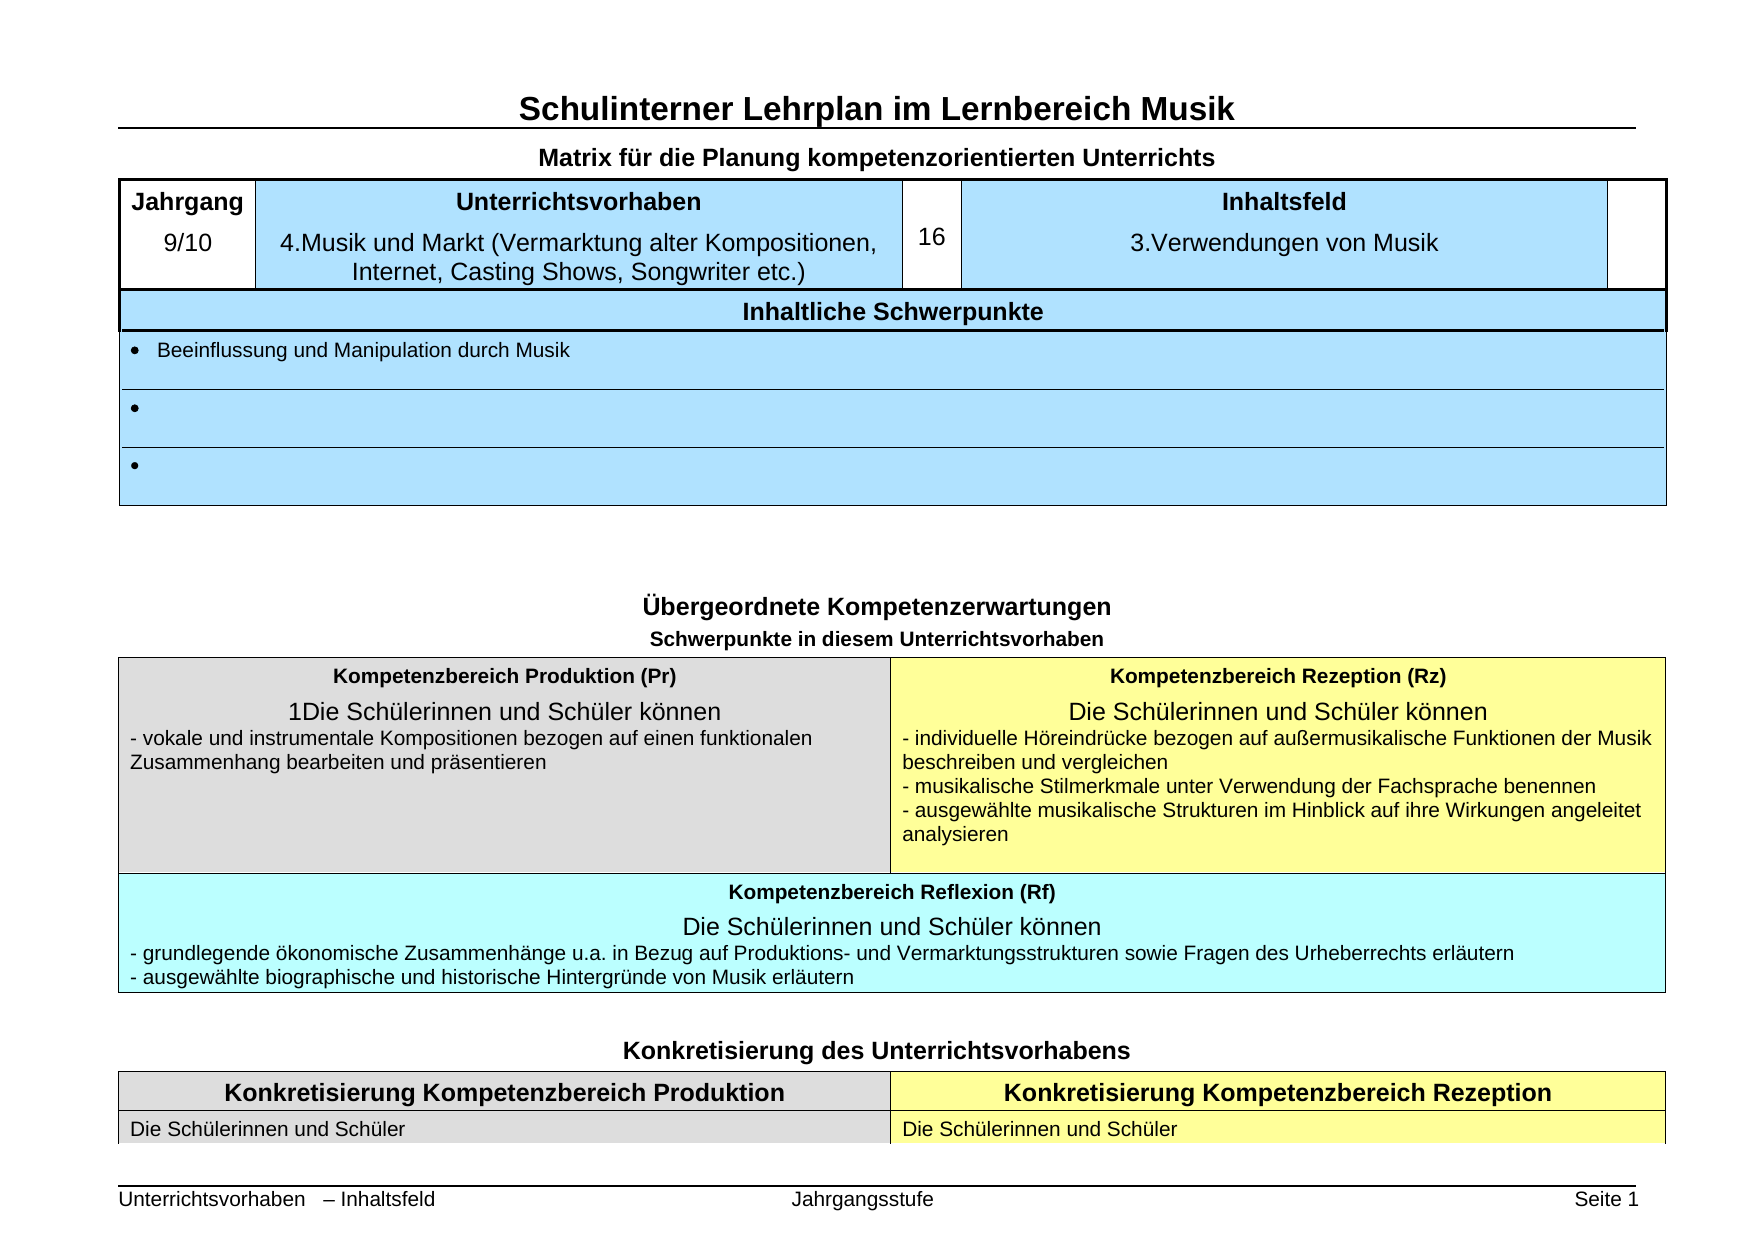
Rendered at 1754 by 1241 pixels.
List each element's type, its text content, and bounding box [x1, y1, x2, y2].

table_cell Beeinflussung und Manipulation durch Musik [146, 329, 1666, 389]
table_cell [146, 389, 1666, 447]
table_cell 9/10 [121, 219, 255, 288]
table_header Kompetenzbereich Produktion (Pr) [119, 658, 890, 691]
table_header Unterrichtsvorhaben [256, 181, 902, 219]
table_cell 3.Verwendungen von Musik [962, 219, 1607, 288]
table_cell [120, 329, 146, 389]
table_cell Inhaltliche Schwerpunkte [121, 291, 1665, 329]
table_header Kompetenzbereich Rezeption (Rz) [891, 658, 1665, 691]
table_cell 1Die Schülerinnen und Schüler können - vokale und instrumentale Kompositionen bezogen auf einen funktionalen Zusammenhang bearbeiten und präsentieren [119, 691, 890, 872]
table_cell Die Schülerinnen und Schüler [119, 1111, 890, 1143]
table_cell Die Schülerinnen und Schüler [891, 1111, 1665, 1143]
table_cell [146, 447, 1666, 505]
table_cell Kompetenzbereich Reflexion (Rf) [119, 874, 1665, 906]
table_header 16 [903, 181, 961, 288]
table_cell Die Schülerinnen und Schüler können - individuelle Höreindrücke bezogen auf außermusikalische Funktionen der Musik beschreiben und vergleichen - musikalische Stilmerkmale unter Verwendung der Fachsprache benennen - ausgewählte musikalische Strukturen im Hinblick auf ihre Wirkungen angeleitet analysieren [891, 691, 1665, 872]
table_header Konkretisierung Kompetenzbereich Rezeption [891, 1072, 1665, 1110]
text Matrix für die Planung kompetenzorientierten Unterrichts [118, 143, 1636, 172]
table_header [1608, 181, 1665, 288]
table_header Jahrgang [121, 181, 255, 219]
table_cell Die Schülerinnen und Schüler können - grundlegende ökonomische Zusammenhänge u.a. in Bezug auf Produktions- und Vermarktungsstrukturen sowie Fragen des Urheberrechts erläutern - ausgewählte biographische und historische Hintergründe von Musik erläutern [119, 906, 1665, 992]
table_header Konkretisierung Kompetenzbereich Produktion [119, 1072, 890, 1110]
table_cell [120, 389, 146, 447]
text Übergeordnete Kompetenzerwartungen [118, 592, 1636, 621]
table_cell [120, 447, 146, 505]
text Konkretisierung des Unterrichtsvorhabens [118, 1036, 1636, 1065]
text Schwerpunkte in diesem Unterrichtsvorhaben [118, 627, 1636, 651]
table_header Inhaltsfeld [962, 181, 1607, 219]
table_cell 4.Musik und Markt (Vermarktung alter Kompositionen, Internet, Casting Shows, Songwriter etc.) [256, 219, 902, 288]
